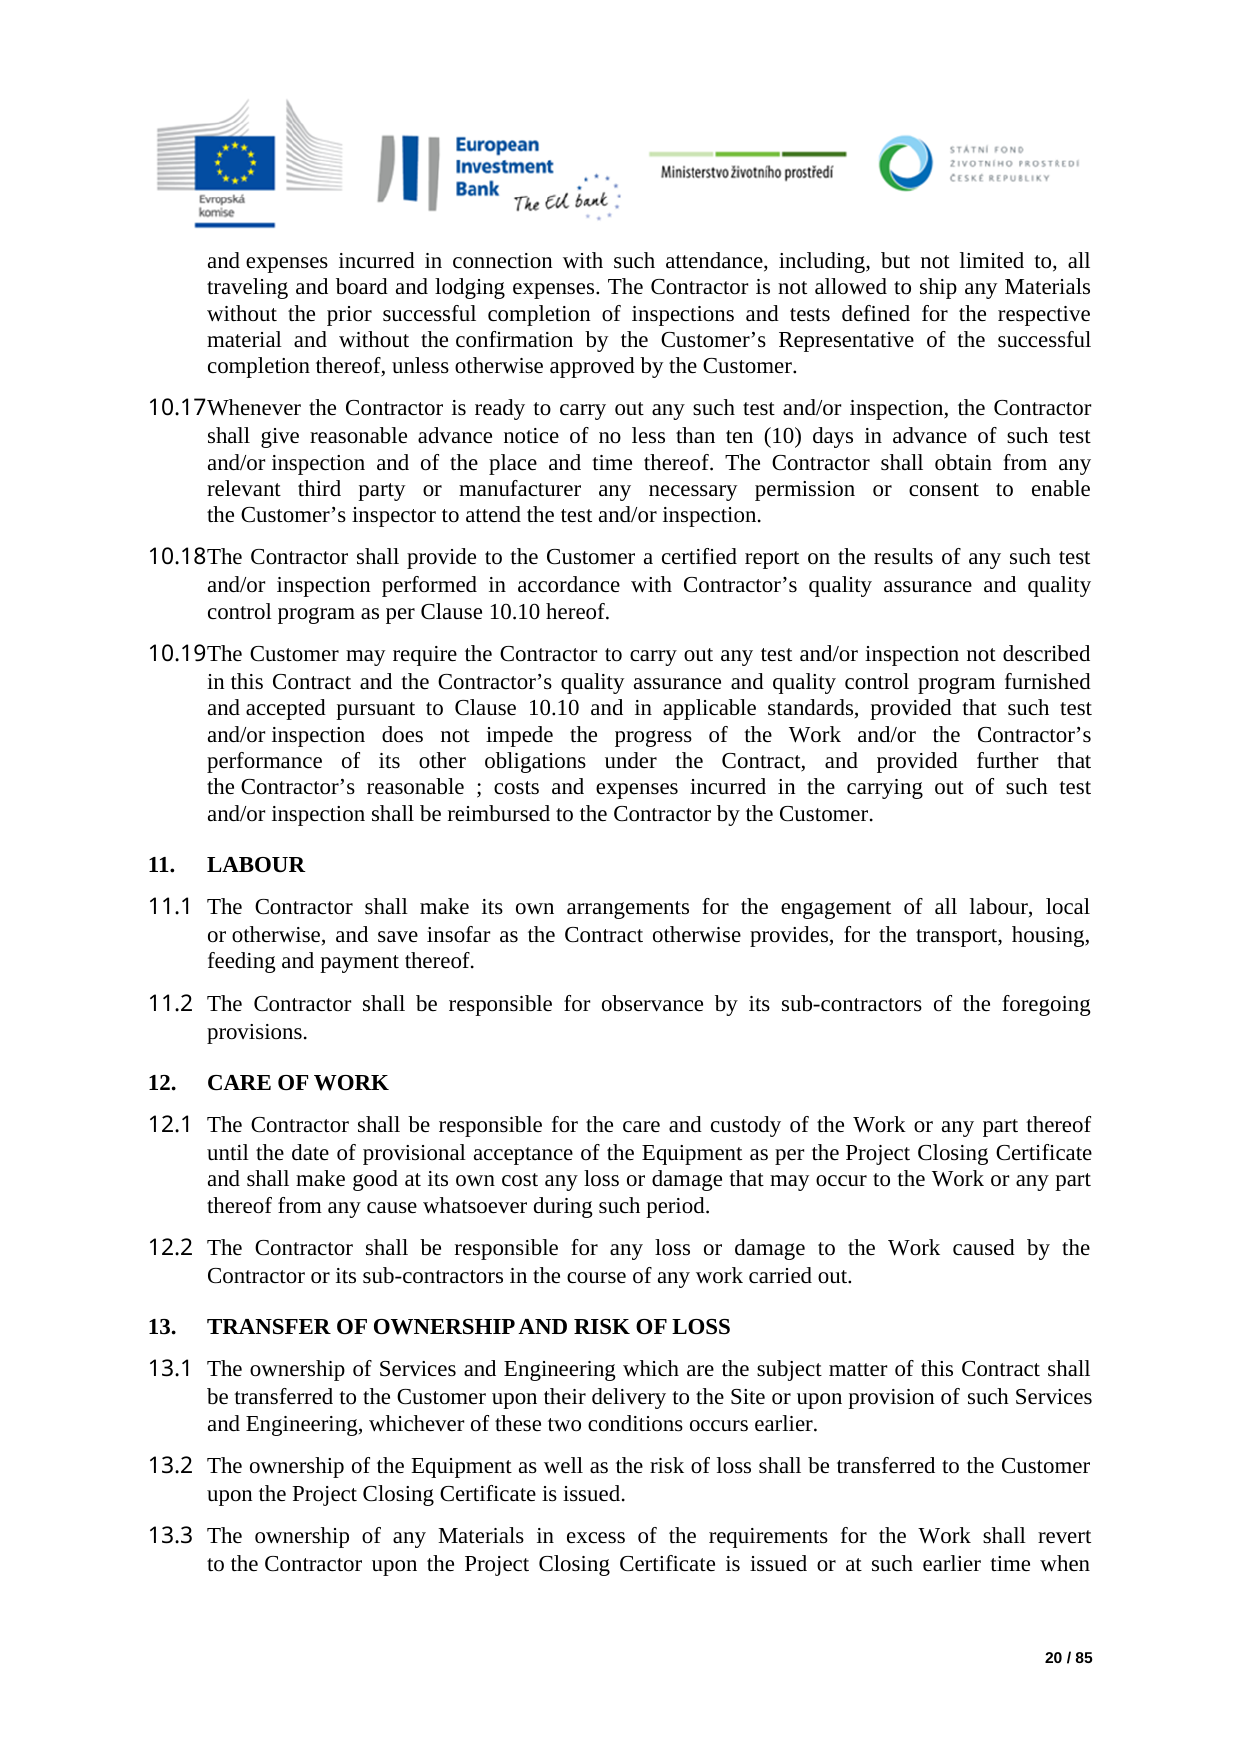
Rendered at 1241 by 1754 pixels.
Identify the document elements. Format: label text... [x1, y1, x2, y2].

subtitle Care of Work [148, 1069, 1092, 1095]
text The Contractor shall provide to the Customer a certified report on the results of any such test and/or inspection performed in accordance with Contractor’s quality assurance and quality control program as per Clause 10.10 hereof. [148, 540, 1092, 624]
text The Contractor shall be responsible for any loss or damage to the Work caused by the Contractor or its sub-contractors in the course of any work carried out. [148, 1231, 1092, 1288]
text The Contractor shall be responsible for the care and custody of the Work or any part thereof until the date of provisional acceptance of the Equipment as per the Project Closing Certificate and shall make good at its own cost any loss or damage that may occur to the Work or any part thereof from any cause whatsoever during such period. [148, 1108, 1092, 1218]
text The Customer may require the Contractor to carry out any test and/or inspection not described in this Contract and the Contractor’s quality assurance and quality control program furnished and accepted pursuant to Clause 10.10 and in applicable standards, provided that such test and/or inspection does not impede the progress of the Work and/or the Contractor’s performance of its other obligations under the Contract, and provided further that the Contractor’s reasonable ; costs and expenses incurred in the carrying out of such test and/or inspection shall be reimbursed to the Contractor by the Customer. [148, 637, 1092, 826]
subtitle Labour [148, 851, 1092, 877]
text The ownership of the Equipment as well as the risk of loss shall be transferred to the Customer upon the Project Closing Certificate is issued. [148, 1449, 1092, 1506]
text The Contractor shall be responsible for observance by its sub-contractors of the foregoing provisions. [148, 986, 1092, 1044]
picture [147, 87, 1093, 235]
text The ownership of Services and Engineering which are the subject matter of this Contract shall be transferred to the Customer upon their delivery to the Site or upon provision of such Services and Engineering, whichever of these two conditions occurs earlier. [148, 1352, 1092, 1436]
subtitle Transfer of ownership and risk of loss [148, 1313, 1092, 1340]
text The Contractor shall make its own arrangements for the engagement of all labour, local or otherwise, and save insofar as the Contract otherwise provides, for the transport, housing, feeding and payment thereof. [148, 890, 1092, 974]
text Whenever the Contractor is ready to carry out any such test and/or inspection, the Contractor shall give reasonable advance notice of no less than ten (10) days in advance of such test and/or inspection and of the place and time thereof. The Contractor shall obtain from any relevant third party or manufacturer any necessary permission or consent to enable the Customer’s inspector to attend the test and/or inspection. [148, 391, 1092, 528]
